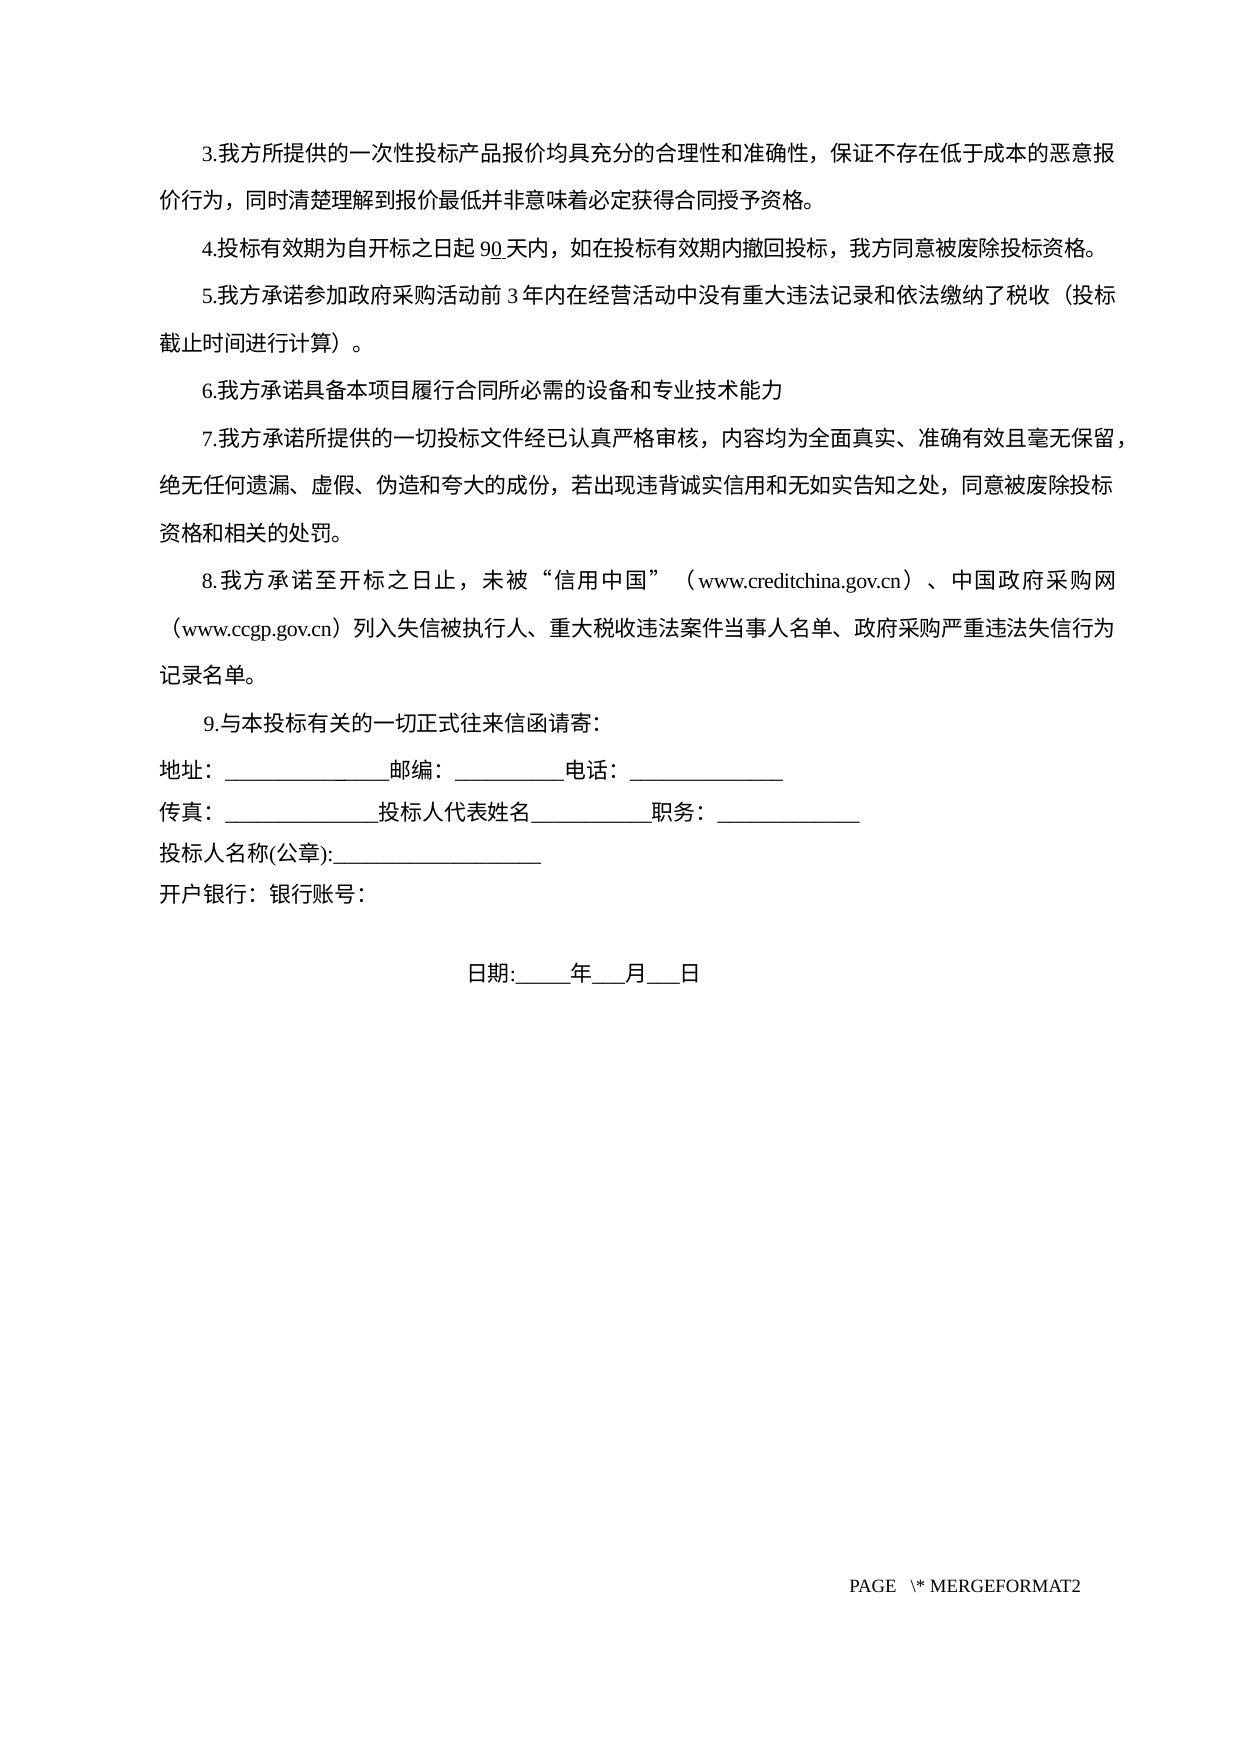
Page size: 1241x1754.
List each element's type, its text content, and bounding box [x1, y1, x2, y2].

text 8.我方承诺至开标之日止，未被“信用中国”（www.creditchina.gov.cn）、中国政府采购网（www.ccgp.gov.cn）列入失信被执行人、重大税收违法案件当事人名单、政府采购严重违法失信行为记录名单。 [159, 563, 1116, 690]
text 9.与本投标有关的一切正式往来信函请寄： [159, 706, 1116, 737]
text 地址：_______________邮编：__________电话：______________ [159, 753, 1116, 785]
text 4.投标有效期为自开标之日起90天内，如在投标有效期内撤回投标，我方同意被废除投标资格。 [159, 231, 1116, 262]
text 6.我方承诺具备本项目履行合同所必需的设备和专业技术能力 [159, 373, 1116, 405]
text 日期:_____年___月___日 [159, 956, 1116, 987]
text 5.我方承诺参加政府采购活动前3年内在经营活动中没有重大违法记录和依法缴纳了税收（投标截止时间进行计算）。 [159, 278, 1116, 357]
text 7.我方承诺所提供的一切投标文件经已认真严格审核，内容均为全面真实、准确有效且毫无保留，绝无任何遗漏、虚假、伪造和夸大的成份，若出现违背诚实信用和无如实告知之处，同意被废除投标资格和相关的处罚。 [159, 421, 1116, 547]
text 开户银行：银行账号： [159, 877, 1116, 908]
text 传真：______________投标人代表姓名___________职务：_____________ [159, 794, 1116, 826]
text 投标人名称(公章):___________________ [159, 836, 1116, 867]
text 3.我方所提供的一次性投标产品报价均具充分的合理性和准确性，保证不存在低于成本的恶意报价行为，同时清楚理解到报价最低并非意味着必定获得合同授予资格。 [159, 136, 1116, 215]
